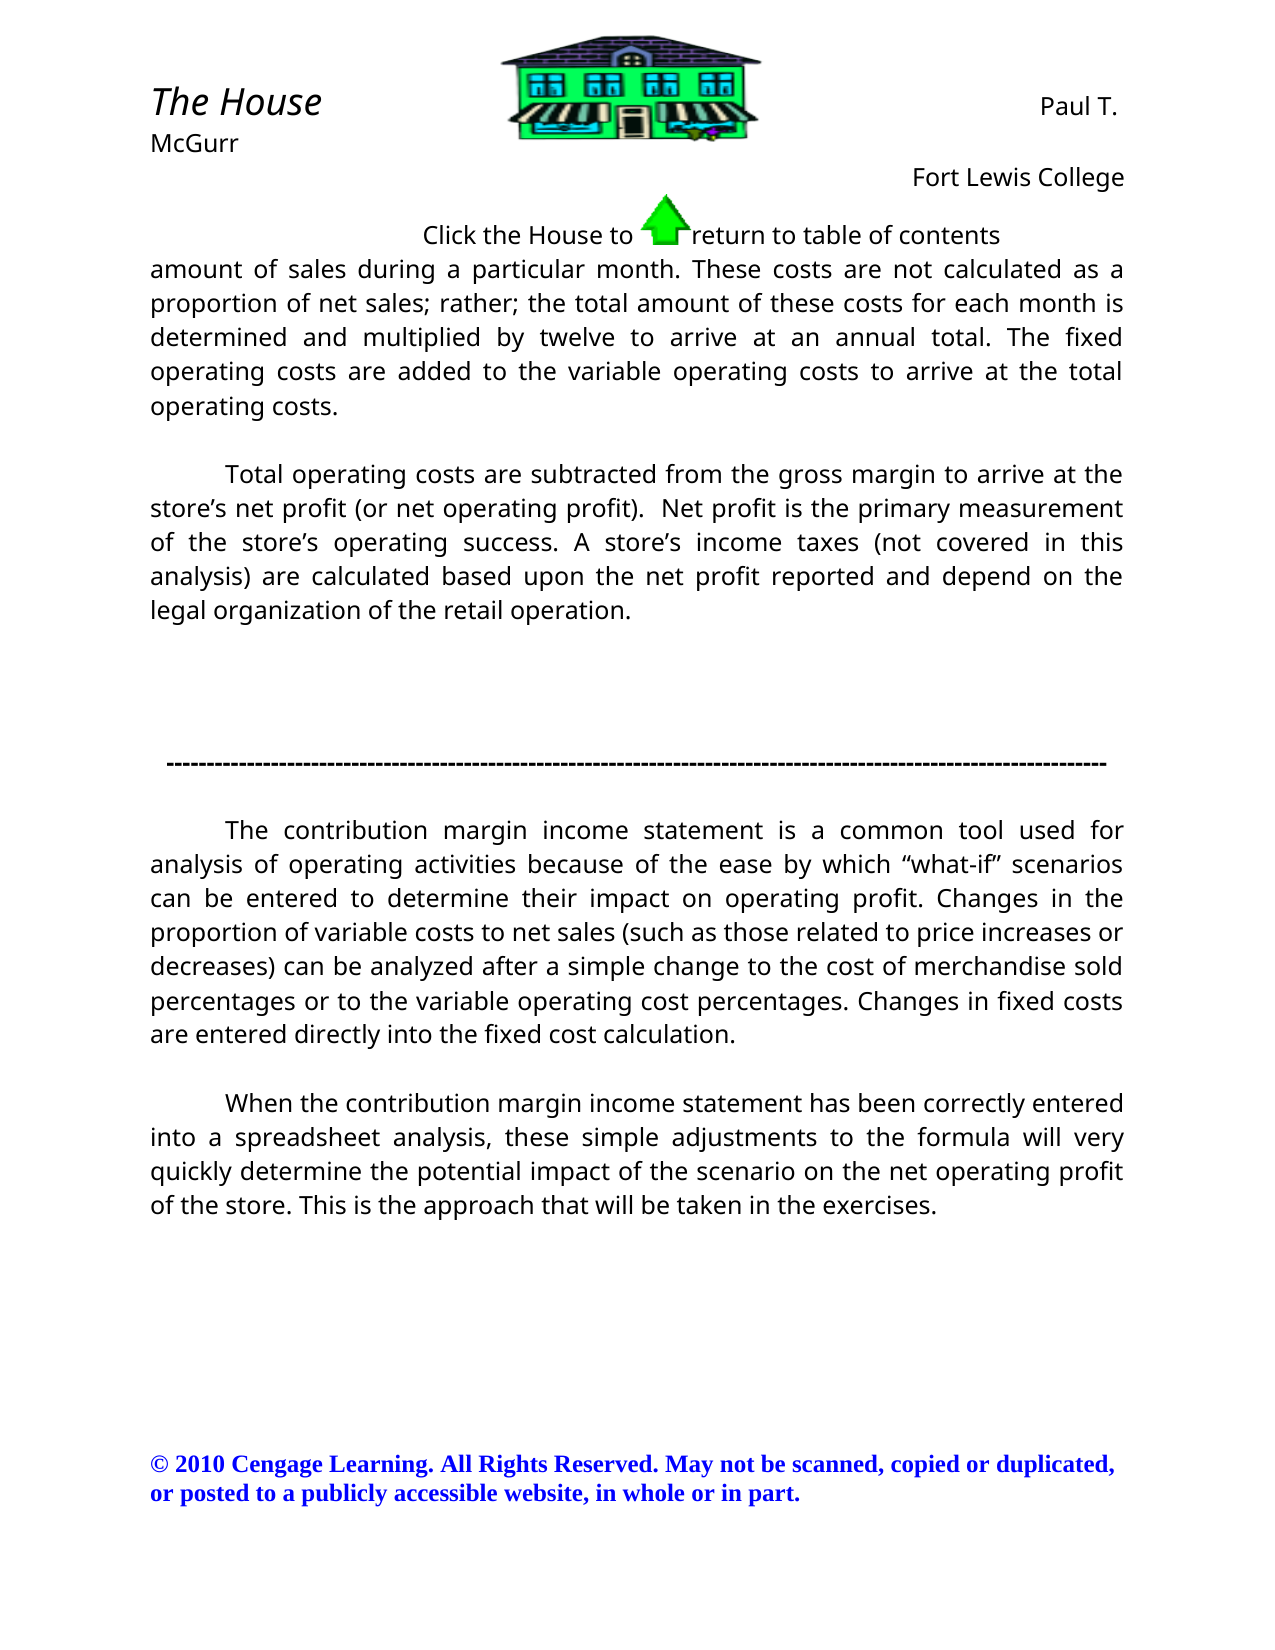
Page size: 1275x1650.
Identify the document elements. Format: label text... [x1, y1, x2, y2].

text The contribution margin income statement is a common tool used for analysis of operating activities because of the ease by which “what-if” scenarios can be entered to determine their impact on operating profit. Changes in the proportion of variable costs to net sales (such as those related to price increases or decreases) can be analyzed after a simple change to the cost of merchandise sold percentages or to the variable operating cost percentages. Changes in fixed costs are entered directly into the fixed cost calculation. [150, 813, 1125, 1051]
picture [640, 194, 692, 245]
text When the contribution margin income statement has been correctly entered into a spreadsheet analysis, these simple adjustments to the formula will very quickly determine the potential impact of the scenario on the net operating profit of the store. This is the approach that will be taken in the exercises. [150, 1085, 1125, 1222]
text Total operating costs are subtracted from the gross margin to arrive at the store’s net profit (or net operating profit). Net profit is the primary measurement of the store’s operating success. A store’s income taxes (not covered in this analysis) are calculated based upon the net profit reported and depend on the legal organization of the retail operation. [150, 456, 1125, 627]
text --------------------------------------------------------------------------------------------------------------------- [150, 729, 1125, 779]
